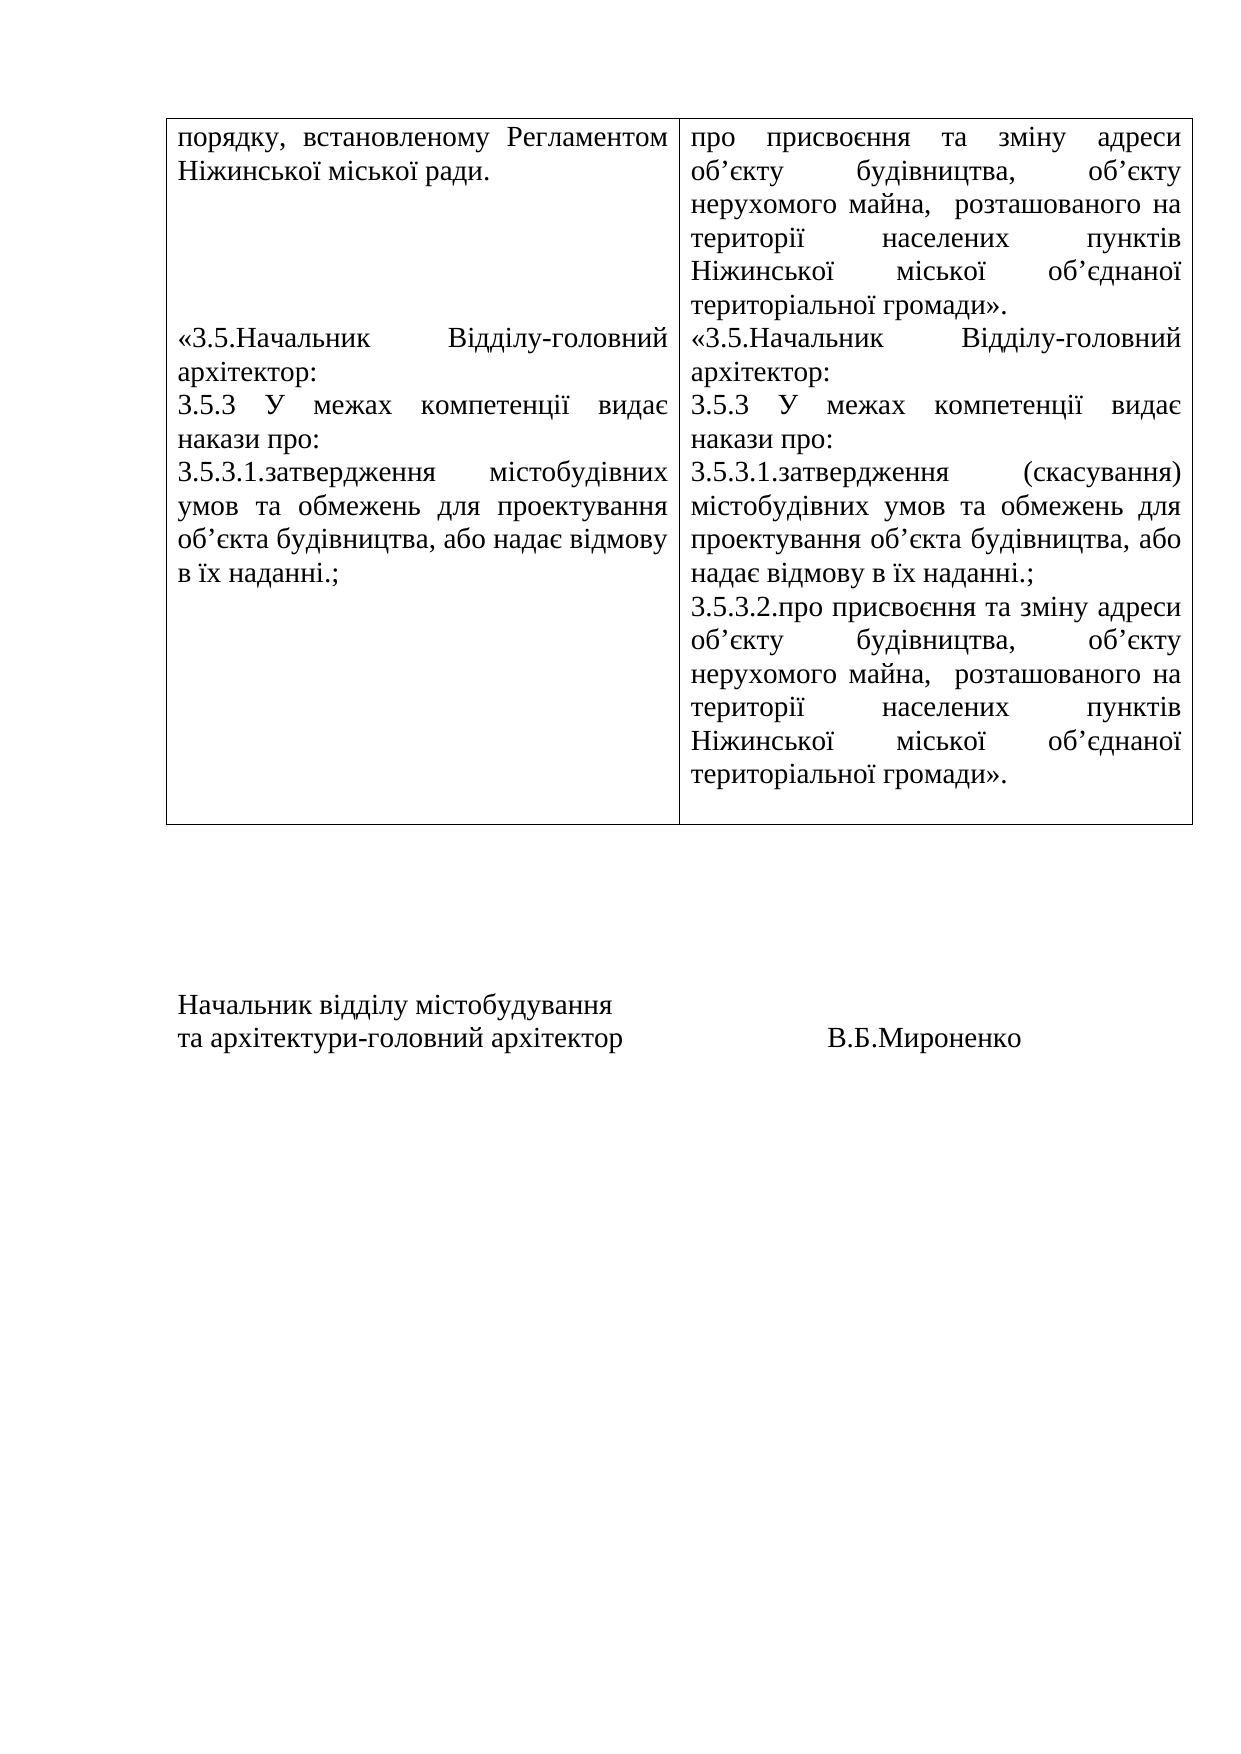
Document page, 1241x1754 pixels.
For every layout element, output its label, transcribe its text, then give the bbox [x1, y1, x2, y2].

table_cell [167, 119, 679, 823]
text та архітектури-головний архітектор В.Б.Мироненко [177, 1021, 1181, 1054]
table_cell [680, 119, 1192, 823]
text Начальник відділу містобудування [177, 987, 1181, 1021]
